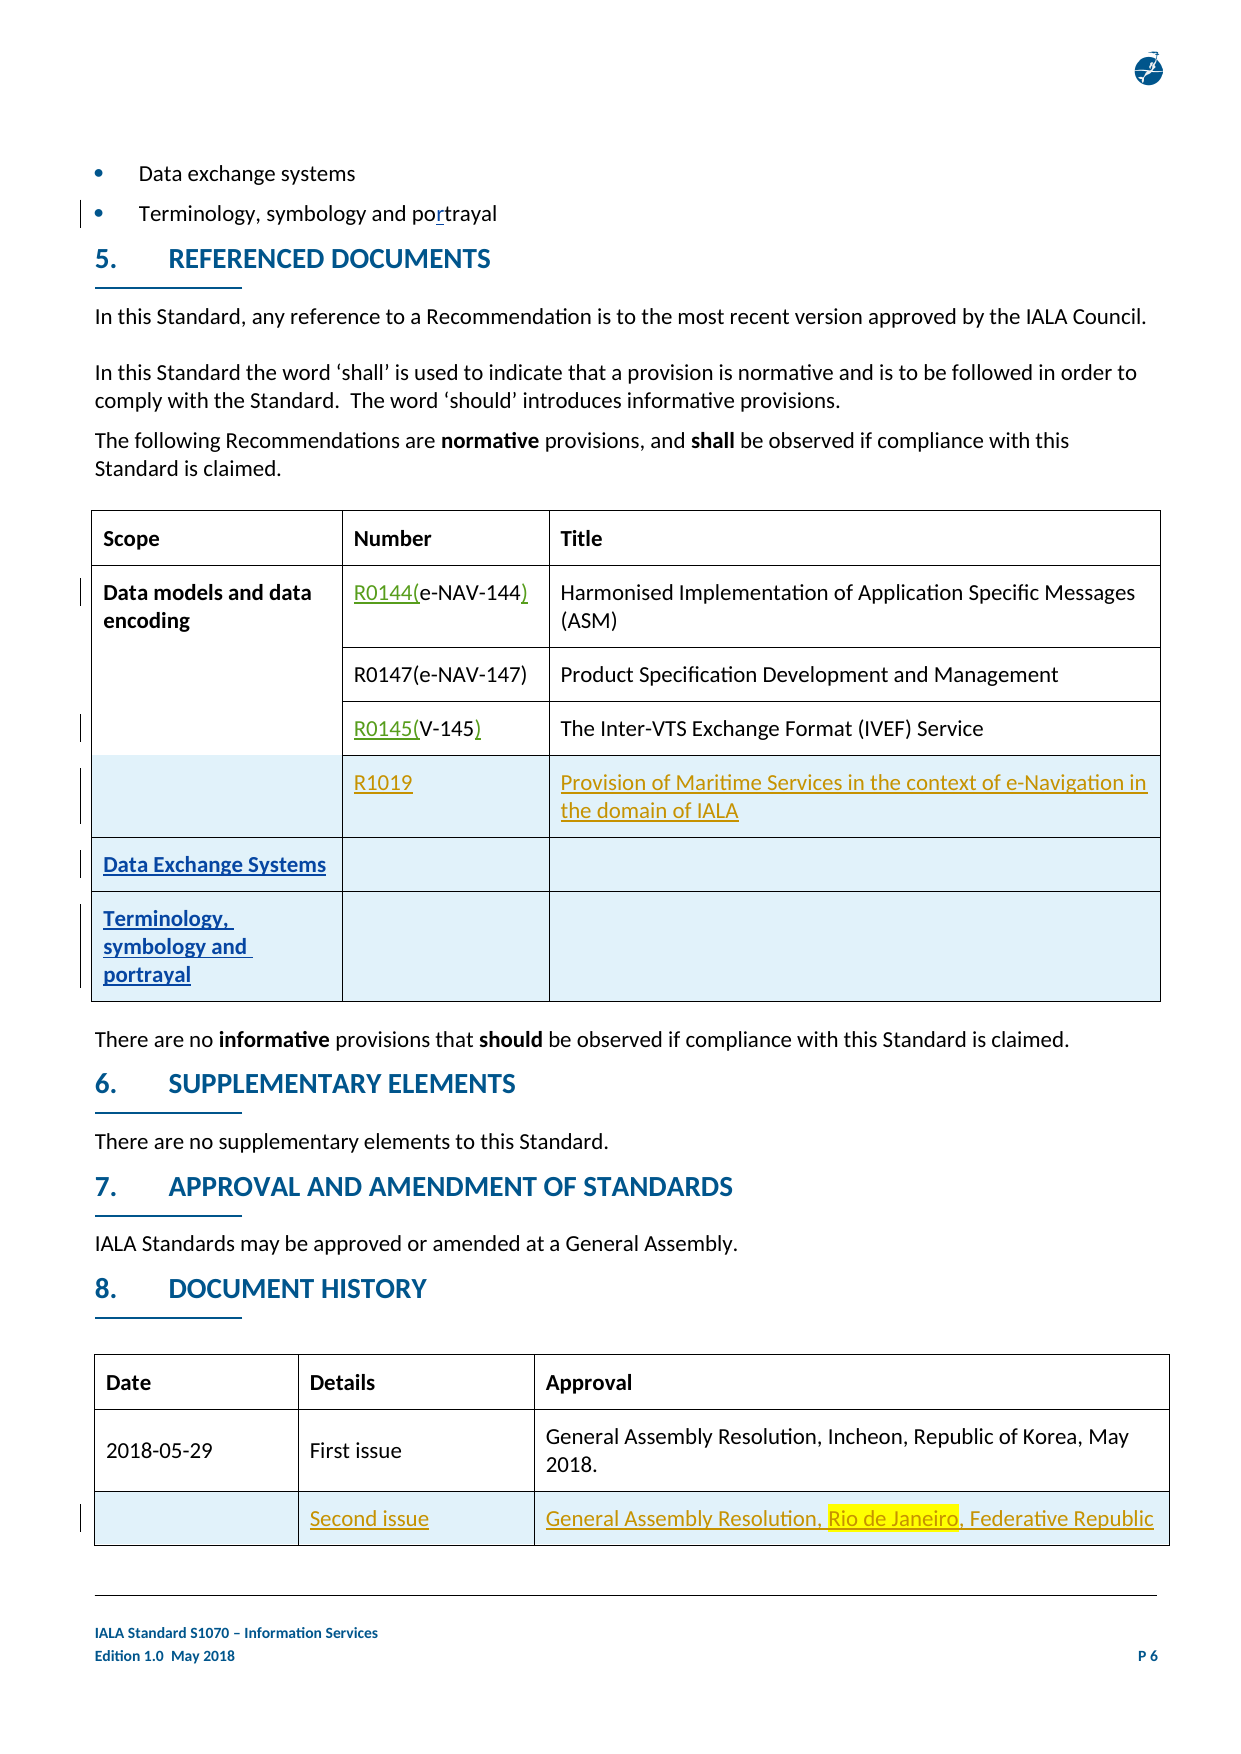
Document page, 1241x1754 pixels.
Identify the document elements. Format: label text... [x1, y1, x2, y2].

picture [1103, 1, 1222, 120]
subtitle DOCUMENT HISTORY [94, 1270, 1157, 1305]
table_cell First issue [299, 1410, 534, 1491]
table_cell e-NAV-144 [343, 566, 549, 647]
table_header Title [550, 511, 1160, 564]
table_header Number [343, 511, 549, 564]
table_cell V-145 [343, 702, 549, 755]
subtitle SUPPLEMENTARY ELEMENTS [94, 1065, 1157, 1101]
table_cell R0147(e-NAV-147) [343, 648, 549, 701]
text There are no supplementary elements to this Standard. [94, 1127, 1157, 1155]
table_header Details [299, 1355, 534, 1408]
subtitle APPROVAL AND AMENDMENT OF STANDARDS [94, 1168, 1157, 1203]
table_cell Data models and data encoding [92, 566, 342, 837]
table_cell General Assembly Resolution, Incheon, Republic of Korea, May 2018. [535, 1410, 1169, 1491]
text There are no informative provisions that should be observed if compliance with this Standard is claimed. [94, 1025, 1157, 1053]
text The following Recommendations are normative provisions, and shall be observed if compliance with this Standard is claimed. [94, 426, 1157, 482]
table_cell 2018-05-29 [95, 1410, 298, 1491]
text Data exchange systems [94, 159, 1157, 187]
table_header Approval [535, 1355, 1169, 1408]
table_header Scope [92, 511, 342, 564]
text In this Standard the word ‘shall’ is used to indicate that a provision is normative and is to be followed in order to comply with the Standard. The word ‘should’ introduces informative provisions. [94, 358, 1157, 414]
text Terminology, symbology and potrayal [94, 199, 1157, 228]
table_cell Product Specification Development and Management [550, 648, 1160, 701]
text IALA Standards may be approved or amended at a General Assembly. [94, 1229, 1157, 1257]
table_cell Harmonised Implementation of Application Specific Messages (ASM) [550, 566, 1160, 647]
text In this Standard, any reference to a Recommendation is to the most recent version approved by the IALA Council. [94, 302, 1157, 330]
table_cell The Inter-VTS Exchange Format (IVEF) Service [550, 702, 1160, 755]
subtitle REFERENCED DOCUMENTS [94, 240, 1157, 276]
table_header Date [95, 1355, 298, 1408]
